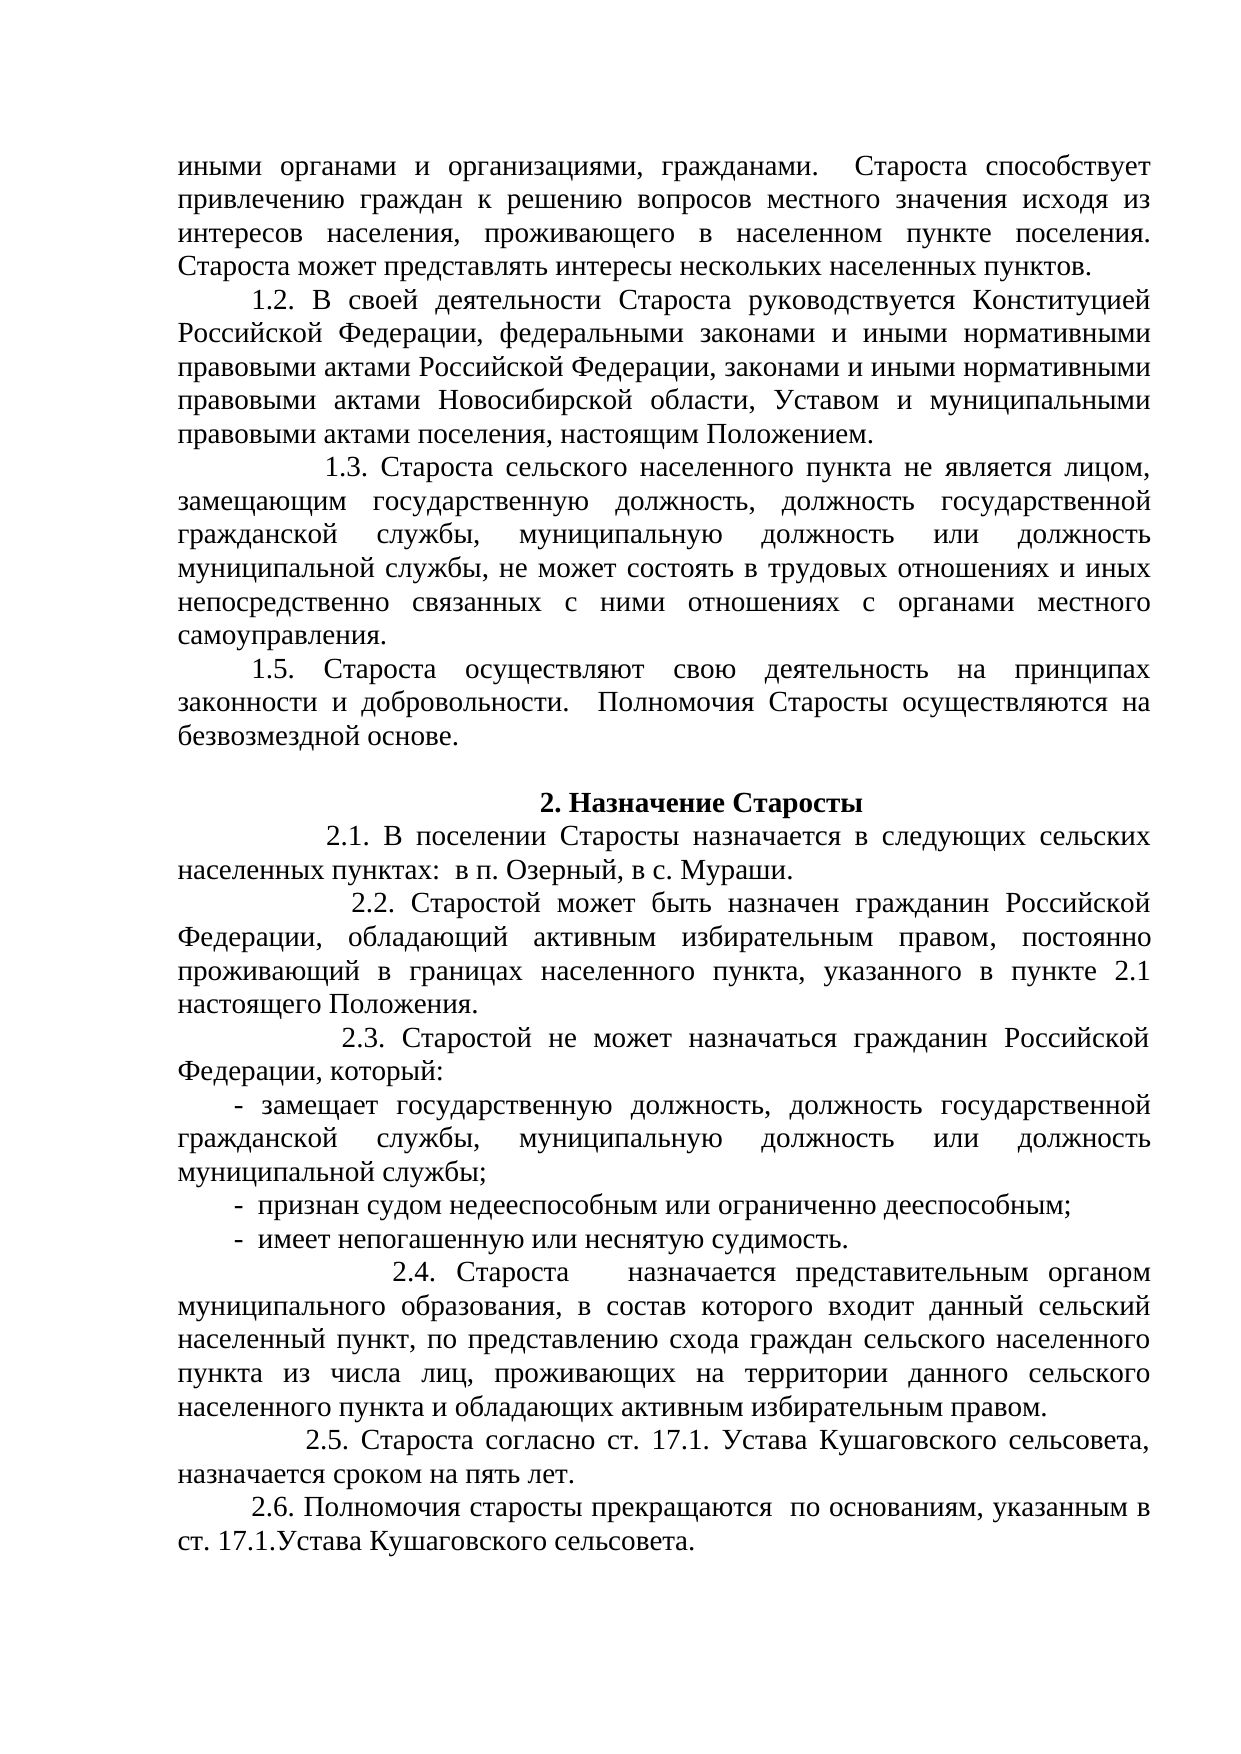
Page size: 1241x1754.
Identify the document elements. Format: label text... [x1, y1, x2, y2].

text 2. Назначение Старосты [177, 785, 1152, 818]
text 2.3. Старостой не может назначаться гражданин Российской Федерации, который: [177, 1020, 1152, 1087]
text - имеет непогашенную или неснятую судимость. [177, 1221, 1152, 1254]
text 1.2. В своей деятельности Староста руководствуется Конституцией Российской Федерации, федеральными законами и иными нормативными правовыми актами Российской Федерации, законами и иными нормативными правовыми актами Новосибирской области, Уставом и муниципальными правовыми актами поселения, настоящим Положением. [177, 282, 1152, 449]
text - замещает государственную должность, должность государственной гражданской службы, муниципальную должность или должность муниципальной службы; [177, 1087, 1152, 1187]
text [177, 148, 1152, 282]
text 2.6. Полномочия старосты прекращаются по основаниям, указанным в ст. 17.1.Устава Кушаговского сельсовета. [177, 1489, 1152, 1556]
text 2.4. Староста назначается представительным органом муниципального образования, в состав которого входит данный сельский населенный пункт, по представлению схода граждан сельского населенного пункта из числа лиц, проживающих на территории данного сельского населенного пункта и обладающих активным избирательным правом. [177, 1254, 1152, 1422]
text 2.5. Староста согласно ст. 17.1. Устава Кушаговского сельсовета, назначается сроком на пять лет. [177, 1422, 1152, 1489]
text 1.3. Староста сельского населенного пункта не является лицом, замещающим государственную должность, должность государственной гражданской службы, муниципальную должность или должность муниципальной службы, не может состоять в трудовых отношениях и иных непосредственно связанных с ними отношениях с органами местного самоуправления. [177, 449, 1152, 651]
text 1.5. Староста осуществляют свою деятельность на принципах законности и добровольности. Полномочия Старосты осуществляются на безвозмездной основе. [177, 651, 1152, 751]
text 2.1. В поселении Старосты назначается в следующих сельских населенных пунктах: в п. Озерный, в с. Мураши. [177, 818, 1152, 886]
text - признан судом недееспособным или ограниченно дееспособным; [177, 1187, 1152, 1221]
text 2.2. Старостой может быть назначен гражданин Российской Федерации, обладающий активным избирательным правом, постоянно проживающий в границах населенного пункта, указанного в пункте 2.1 настоящего Положения. [177, 886, 1152, 1020]
